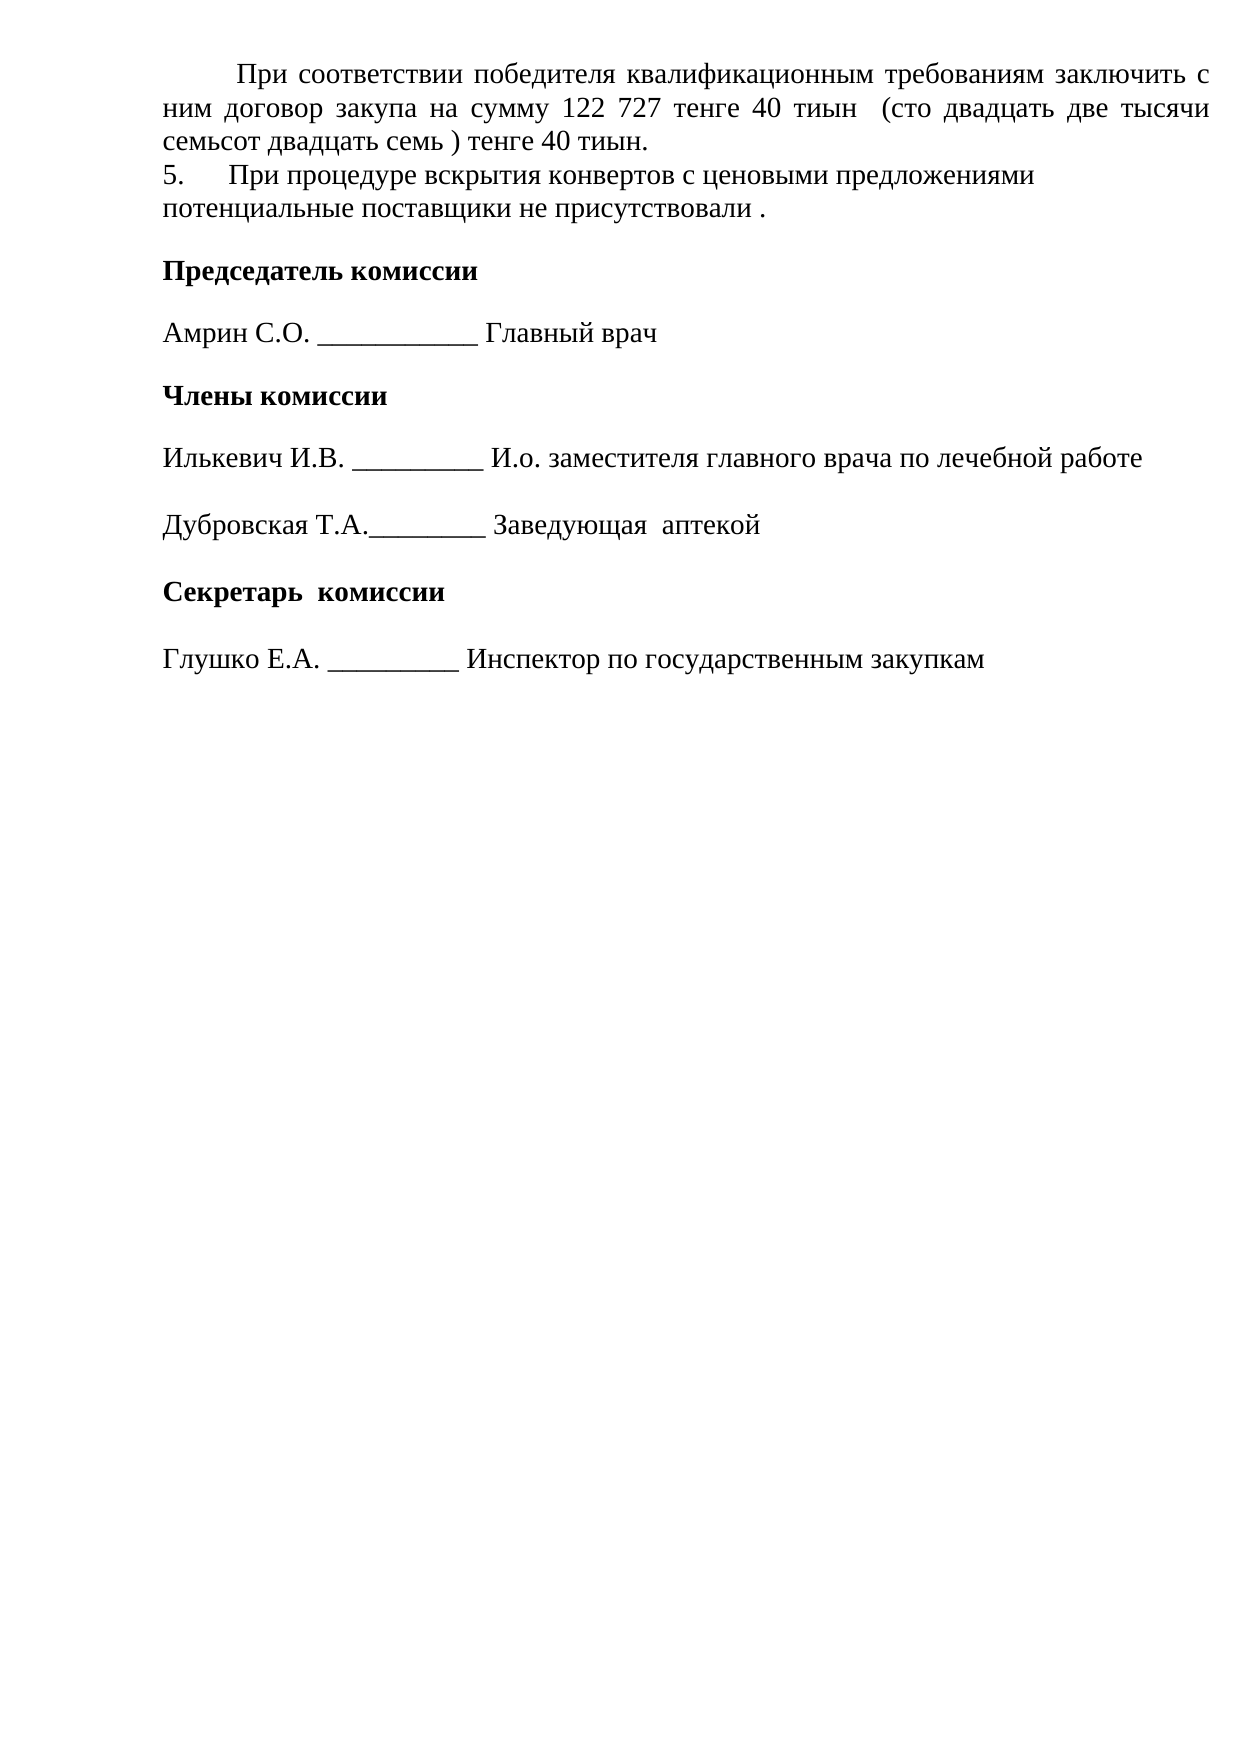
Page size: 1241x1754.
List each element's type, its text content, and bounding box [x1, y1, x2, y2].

text Председатель комиссии [162, 253, 1211, 286]
text Глушко Е.А. _________ Инспектор по государственным закупкам [162, 642, 1211, 675]
text Дубровская Т.А.________ Заведующая аптекой [162, 507, 1211, 541]
text Члены комиссии [162, 378, 1211, 411]
text При соответствии победителя квалификационным требованиям заключить с ним договор закупа на сумму 122 727 тенге 40 тиын (сто двадцать две тысячи семьсот двадцать семь ) тенге 40 тиын. [162, 56, 1211, 157]
text Илькевич И.В. _________ И.о. заместителя главного врача по лечебной работе [162, 440, 1211, 474]
text Амрин С.О. ___________ Главный врач [162, 315, 1211, 348]
text 5. При процедуре вскрытия конвертов с ценовыми предложениями потенциальные поставщики не присутствовали . [162, 157, 1211, 224]
text Секретарь комиссии [162, 574, 1211, 608]
